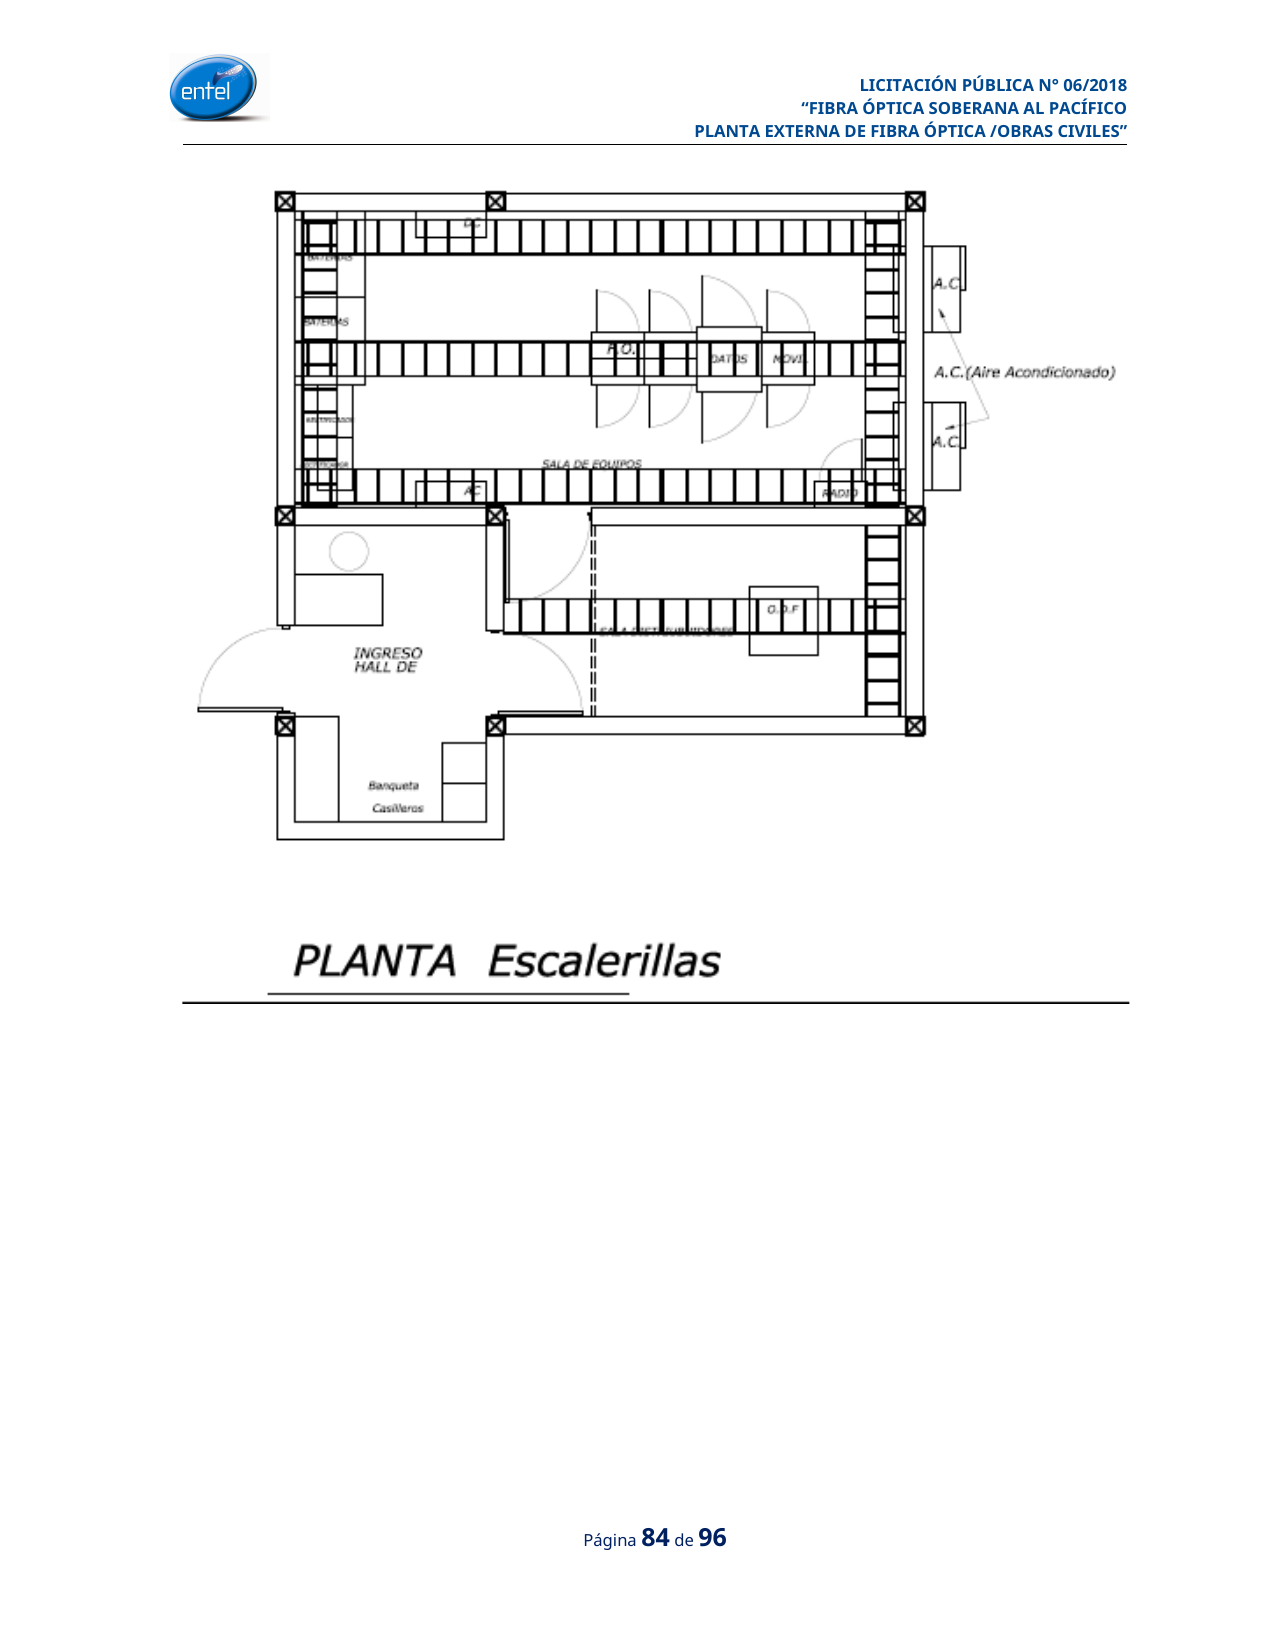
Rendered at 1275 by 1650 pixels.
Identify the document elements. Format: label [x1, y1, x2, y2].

picture [182, 158, 1130, 1004]
picture [169, 53, 270, 122]
